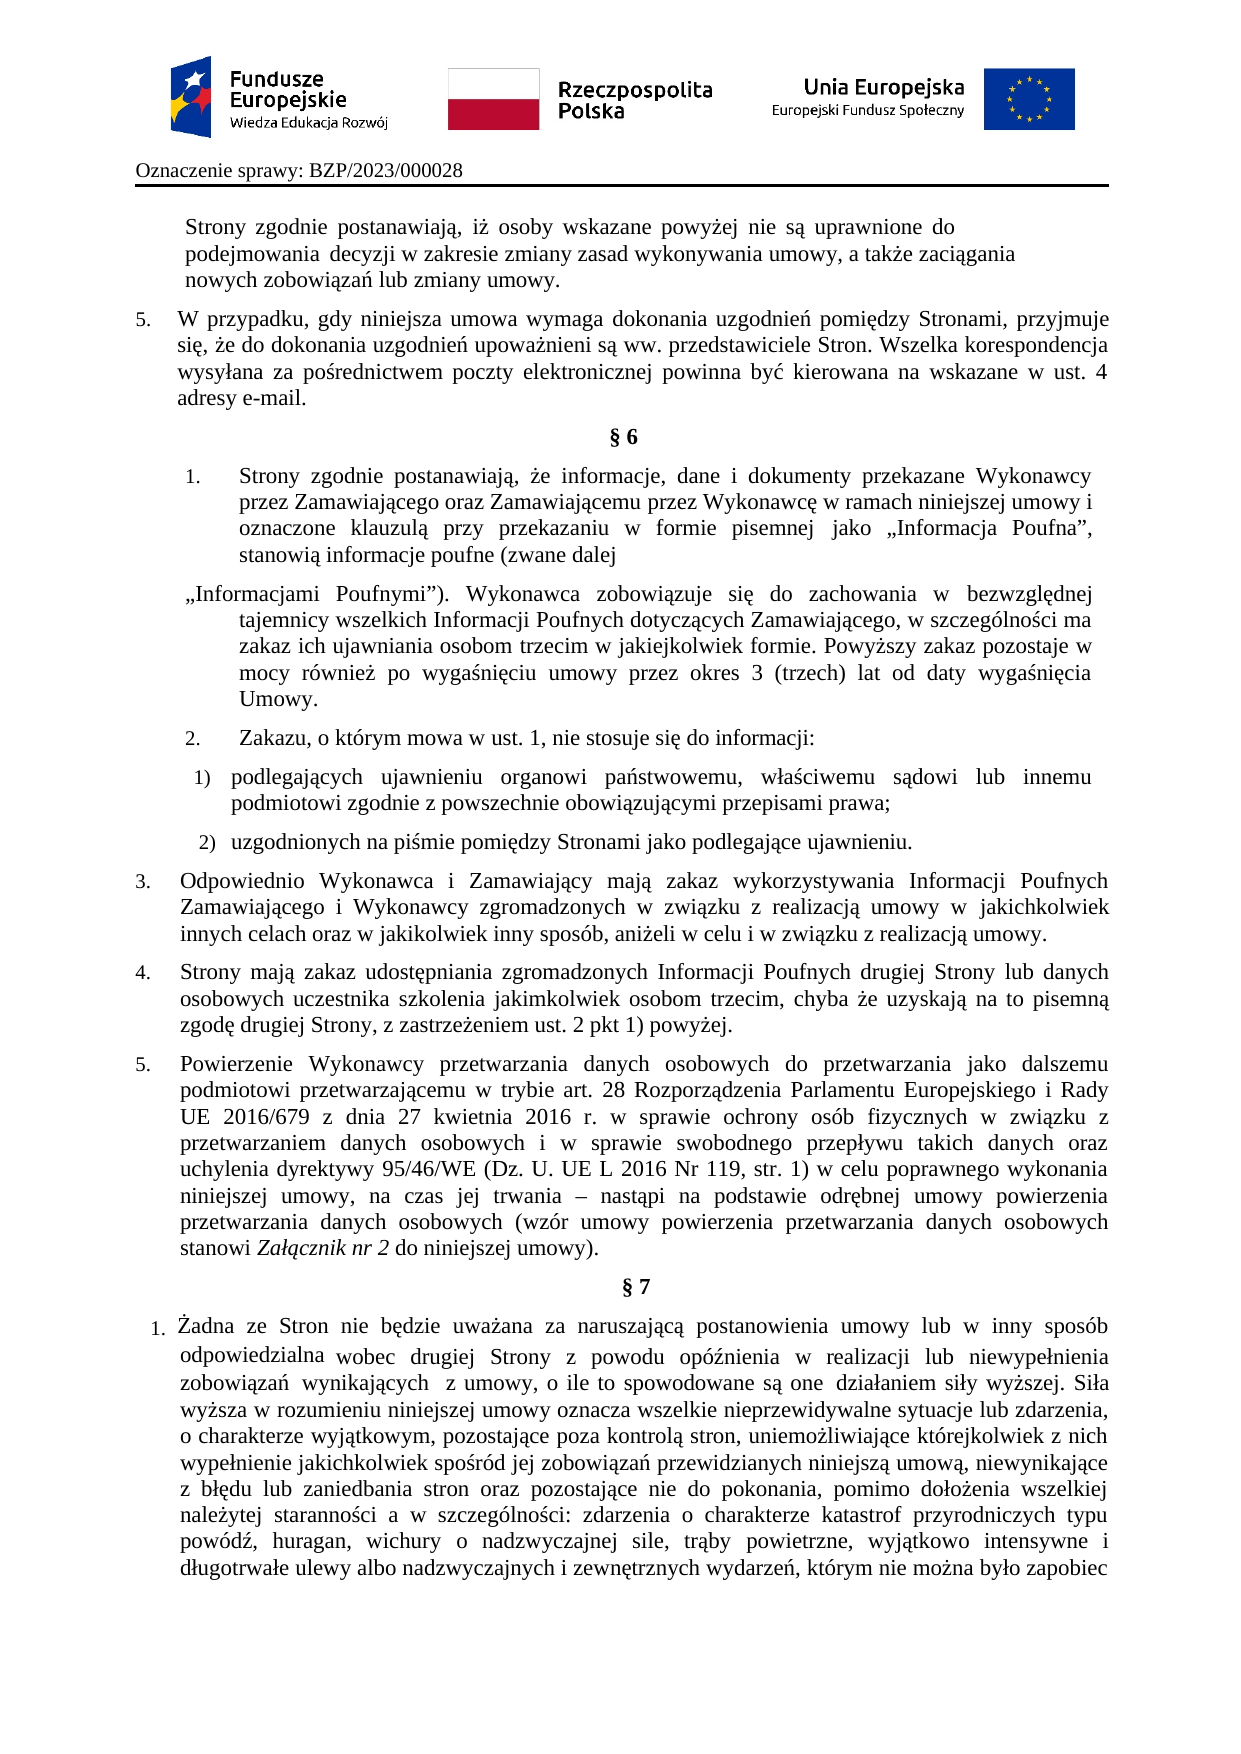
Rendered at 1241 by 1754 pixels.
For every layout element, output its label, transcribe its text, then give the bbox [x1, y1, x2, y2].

text „Informacjami Poufnymi”). Wykonawca zobowiązuje się do zachowania w bezwzględnej tajemnicy wszelkich Informacji Poufnych dotyczących Zamawiającego, w szczególności ma zakaz ich ujawniania osobom trzecim w jakiejkolwiek formie. Powyższy zakaz pozostaje w mocy również po wygaśnięciu umowy przez okres 3 (trzech) lat od daty wygaśnięcia Umowy. [185, 580, 1093, 711]
list Odpowiednio Wykonawca i Zamawiający mają zakaz wykorzystywania Informacji Poufnych Zamawiającego i Wykonawcy zgromadzonych w związku z realizacją umowy w jakichkolwiek innych celach oraz w jakikolwiek inny sposób, aniżeli w celu i w związku z realizacją umowy. [135, 867, 1109, 946]
list W przypadku, gdy niniejsza umowa wymaga dokonania uzgodnień pomiędzy Stronami, przyjmuje się, że do dokonania uzgodnień upoważnieni są ww. przedstawiciele Stron. Wszelka korespondencja wysyłana za pośrednictwem poczty elektronicznej powinna być kierowana na wskazane w ust. 4 adresy e-mail. [135, 305, 1109, 410]
list Strony zgodnie postanawiają, że informacje, dane i dokumenty przekazane Wykonawcy przez Zamawiającego oraz Zamawiającemu przez Wykonawcę w ramach niniejszej umowy i oznaczone klauzulą przy przekazaniu w formie pisemnej jako „Informacja Poufna”, stanowią informacje poufne (zwane dalej [185, 462, 1093, 567]
list Powierzenie Wykonawcy przetwarzania danych osobowych do przetwarzania jako dalszemu podmiotowi przetwarzającemu w trybie art. 28 Rozporządzenia Parlamentu Europejskiego i Rady UE 2016/679 z dnia 27 kwietnia 2016 r. w sprawie ochrony osób fizycznych w związku z przetwarzaniem danych osobowych i w sprawie swobodnego przepływu takich danych oraz uchylenia dyrektywy 95/46/WE (Dz. U. UE L 2016 Nr 119, str. 1) w celu poprawnego wykonania niniejszej umowy, na czas jej trwania – nastąpi na podstawie odrębnej umowy powierzenia przetwarzania danych osobowych (wzór umowy powierzenia przetwarzania danych osobowych stanowi Załącznik nr 2 do niniejszej umowy). [135, 1050, 1109, 1261]
list podlegających ujawnieniu organowi państwowemu, właściwemu sądowi lub innemu podmiotowi zgodnie z powszechnie obowiązującymi przepisami prawa; [193, 763, 1093, 816]
list Strony mają zakaz udostępniania zgromadzonych Informacji Poufnych drugiej Strony lub danych osobowych uczestnika szkolenia jakimkolwiek osobom trzecim, chyba że uzyskają na to pisemną zgodę drugiej Strony, z zastrzeżeniem ust. 2 pkt 1) powyżej. [135, 958, 1109, 1037]
picture [150, 36, 1094, 158]
list uzgodnionych na piśmie pomiędzy Stronami jako podlegające ujawnieniu. [198, 828, 1109, 854]
text Strony zgodnie postanawiają, iż osoby wskazane powyżej nie są uprawnione do podejmowania decyzji w zakresie zmiany zasad wykonywania umowy, a także zaciągania nowych zobowiązań lub zmiany umowy. [185, 213, 1093, 292]
subtitle § 6 [609, 423, 1109, 449]
list Zakazu, o którym mowa w ust. 1, nie stosuje się do informacji: [185, 724, 1109, 750]
subtitle § 7 [622, 1273, 1109, 1300]
